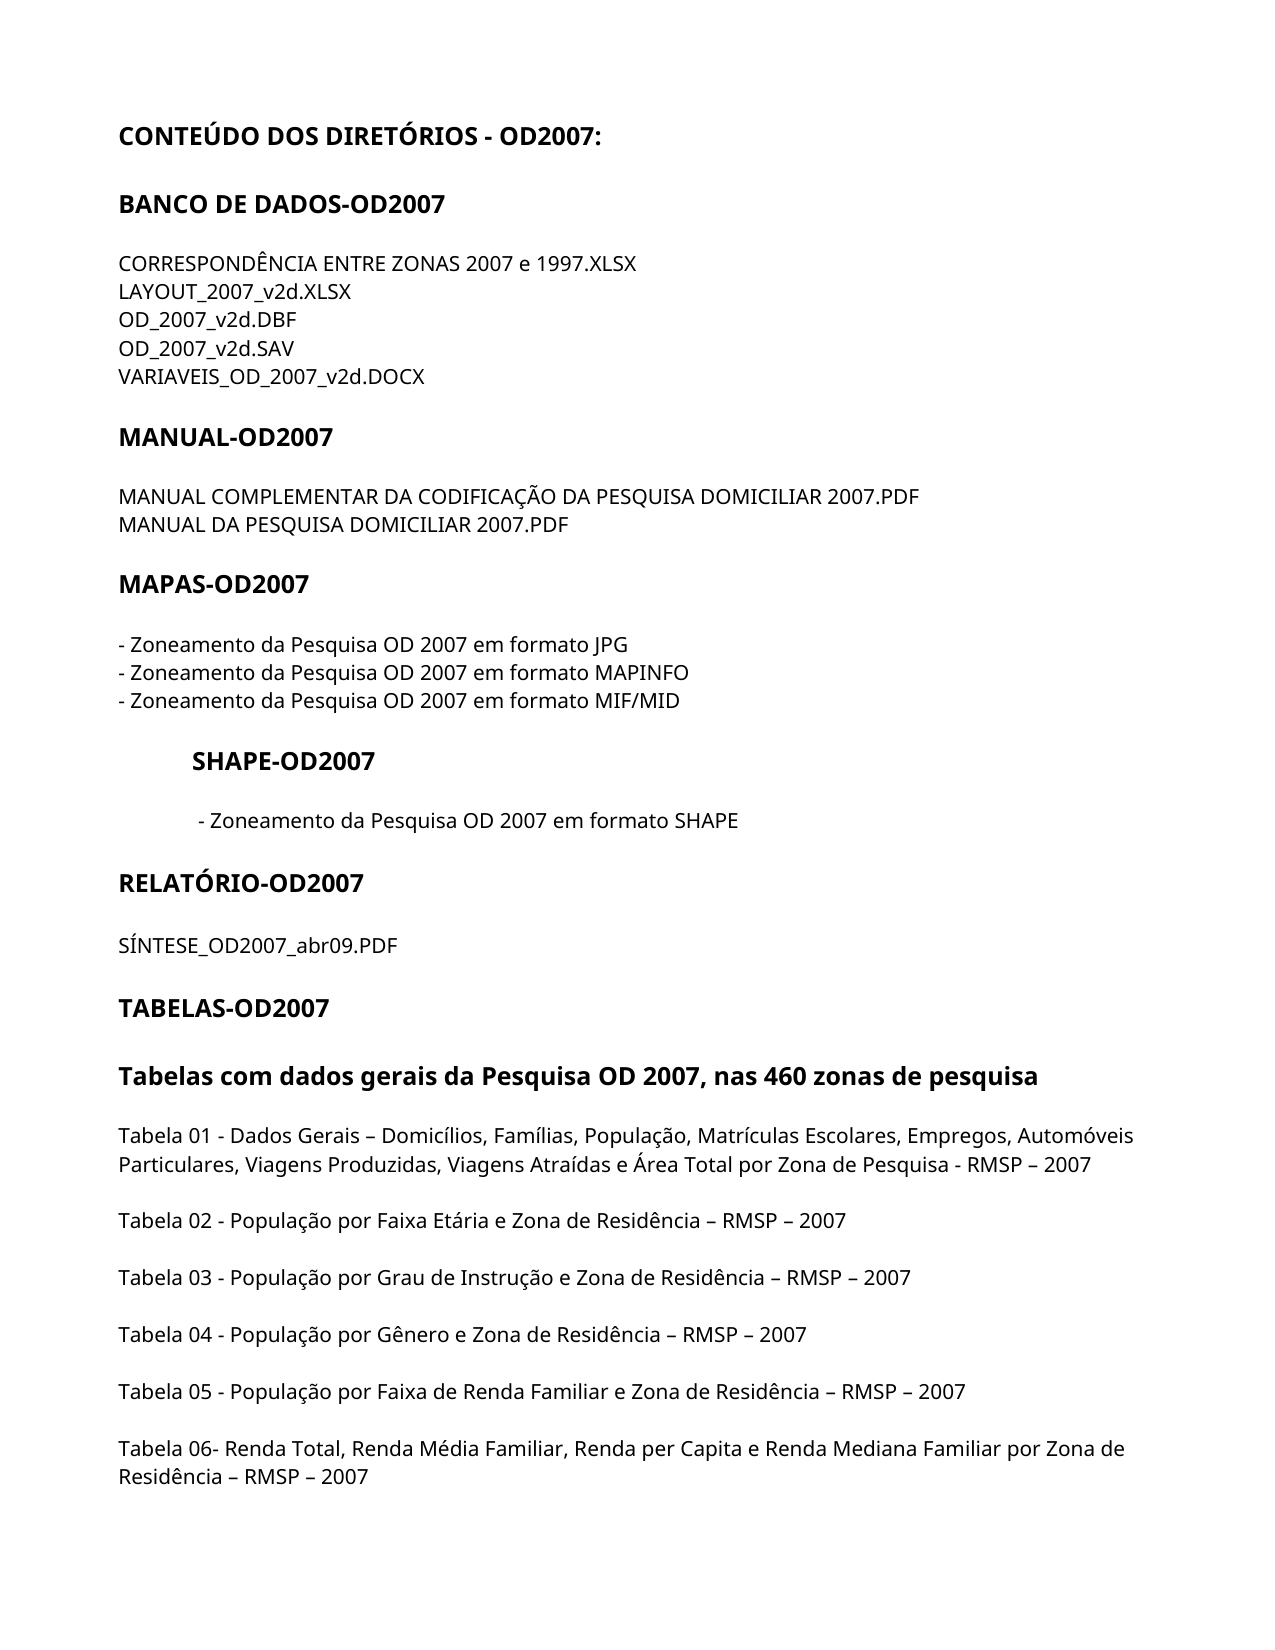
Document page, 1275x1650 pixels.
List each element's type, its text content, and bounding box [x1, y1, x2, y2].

text Tabela 02 - População por Faixa Etária e Zona de Residência – RMSP – 2007 [118, 1207, 1157, 1235]
text MANUAL COMPLEMENTAR DA CODIFICAÇÃO DA PESQUISA DOMICILIAR 2007.PDF [118, 482, 1157, 510]
text VARIAVEIS_OD_2007_v2d.DOCX [118, 362, 1157, 391]
text TABELAS-OD2007 [118, 991, 1157, 1025]
text SHAPE-OD2007 [118, 743, 1157, 777]
text SÍNTESE_OD2007_abr09.PDF [118, 931, 1157, 959]
text Tabela 01 - Dados Gerais – Domicílios, Famílias, População, Matrículas Escolares, Empregos, Automóveis Particulares, Viagens Produzidas, Viagens Atraídas e Área Total por Zona de Pesquisa - RMSP – 2007 [118, 1121, 1157, 1178]
text Tabela 04 - População por Gênero e Zona de Residência – RMSP – 2007 [118, 1320, 1157, 1349]
text BANCO DE DADOS-OD2007 [118, 186, 1157, 220]
text MANUAL-OD2007 [118, 419, 1157, 453]
text OD_2007_v2d.DBF [118, 306, 1157, 334]
text CORRESPONDÊNCIA ENTRE ZONAS 2007 e 1997.XLSX [118, 249, 1157, 277]
text RELATÓRIO-OD2007 [118, 866, 1157, 900]
subtitle Tabelas com dados gerais da Pesquisa OD 2007, nas 460 zonas de pesquisa [118, 1059, 1157, 1093]
text - Zoneamento da Pesquisa OD 2007 em formato JPG [118, 630, 1157, 658]
text Tabela 05 - População por Faixa de Renda Familiar e Zona de Residência – RMSP – 2007 [118, 1377, 1157, 1406]
subtitle CONTEÚDO DOS DIRETÓRIOS - OD2007: [118, 118, 1157, 152]
text MAPAS-OD2007 [118, 567, 1157, 601]
text - Zoneamento da Pesquisa OD 2007 em formato MIF/MID [118, 687, 1157, 715]
text MANUAL DA PESQUISA DOMICILIAR 2007.PDF [118, 510, 1157, 539]
text - Zoneamento da Pesquisa OD 2007 em formato MAPINFO [118, 658, 1157, 687]
text Tabela 03 - População por Grau de Instrução e Zona de Residência – RMSP – 2007 [118, 1263, 1157, 1292]
text LAYOUT_2007_v2d.XLSX [118, 277, 1157, 306]
text - Zoneamento da Pesquisa OD 2007 em formato SHAPE [118, 806, 1157, 834]
text Tabela 06- Renda Total, Renda Média Familiar, Renda per Capita e Renda Mediana Familiar por Zona de Residência – RMSP – 2007 [118, 1434, 1157, 1491]
text OD_2007_v2d.SAV [118, 334, 1157, 362]
